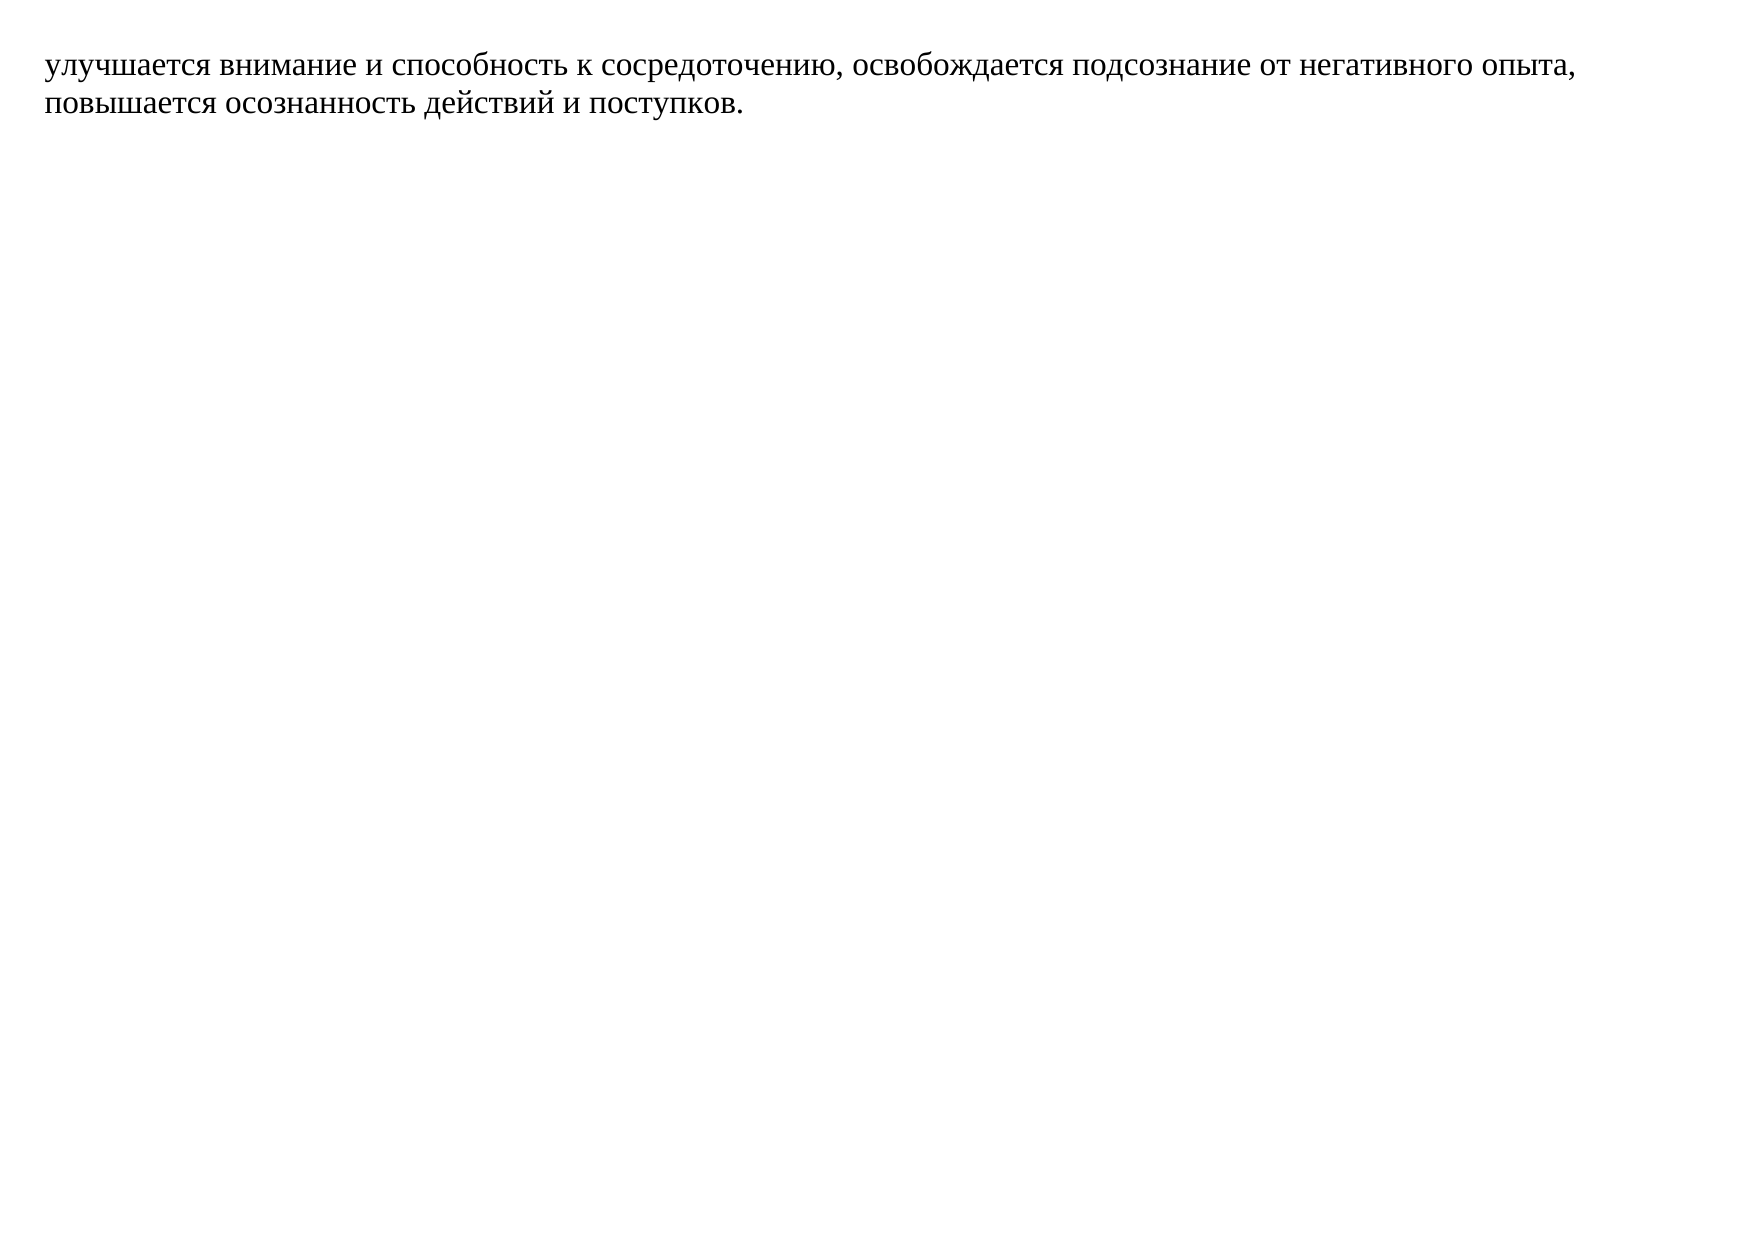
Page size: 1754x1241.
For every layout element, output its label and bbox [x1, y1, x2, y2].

list [44, 44, 1679, 121]
